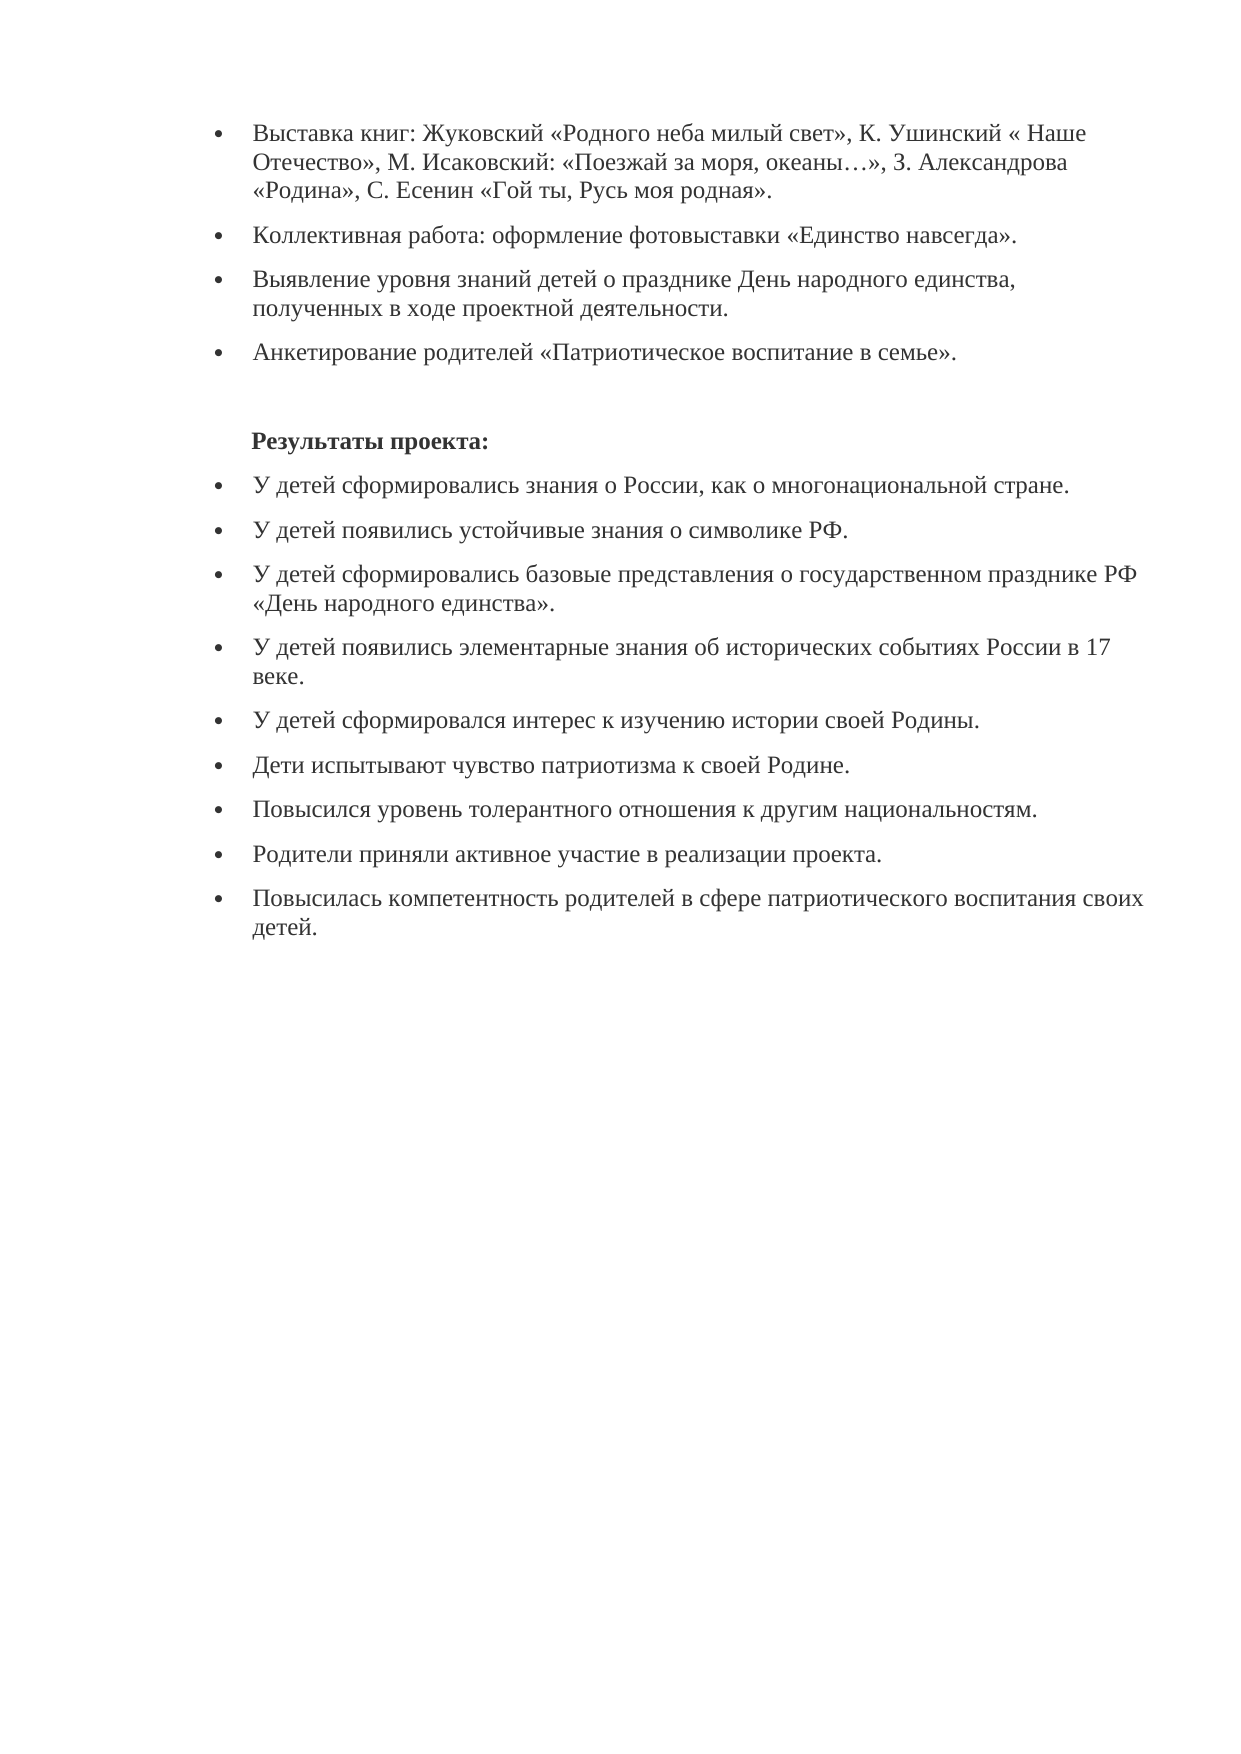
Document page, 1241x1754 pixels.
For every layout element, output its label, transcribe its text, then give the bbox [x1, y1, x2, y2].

list Повысился уровень толерантного отношения к другим национальностям. [215, 794, 1152, 823]
list У детей сформировались базовые представления о государственном празднике РФ «День народного единства». [215, 559, 1152, 617]
list Анкетирование родителей «Патриотическое воспитание в семье». [215, 337, 1152, 366]
list Выставка книг: Жуковский «Родного неба милый свет», К. Ушинский « Наше Отечество», М. Исаковский: «Поезжай за моря, океаны…», З. Александрова «Родина», С. Есенин «Гой ты, Русь моя родная». [215, 118, 1152, 204]
text Результаты проекта: [177, 426, 1152, 455]
list Повысилась компетентность родителей в сфере патриотического воспитания своих детей. [215, 883, 1152, 941]
list Выявление уровня знаний детей о празднике День народного единства, полученных в ходе проектной деятельности. [215, 264, 1152, 322]
list Дети испытывают чувство патриотизма к своей Родине. [215, 750, 1152, 779]
list Коллективная работа: оформление фотовыставки «Единство навсегда». [215, 220, 1152, 249]
list Родители приняли активное участие в реализации проекта. [215, 839, 1152, 867]
list У детей сформировался интерес к изучению истории своей Родины. [215, 706, 1152, 734]
list У детей появились элементарные знания об исторических событиях России в 17 веке. [215, 632, 1152, 690]
list У детей появились устойчивые знания о символике РФ. [215, 515, 1152, 544]
list У детей сформировались знания о России, как о многонациональной стране. [215, 471, 1152, 499]
